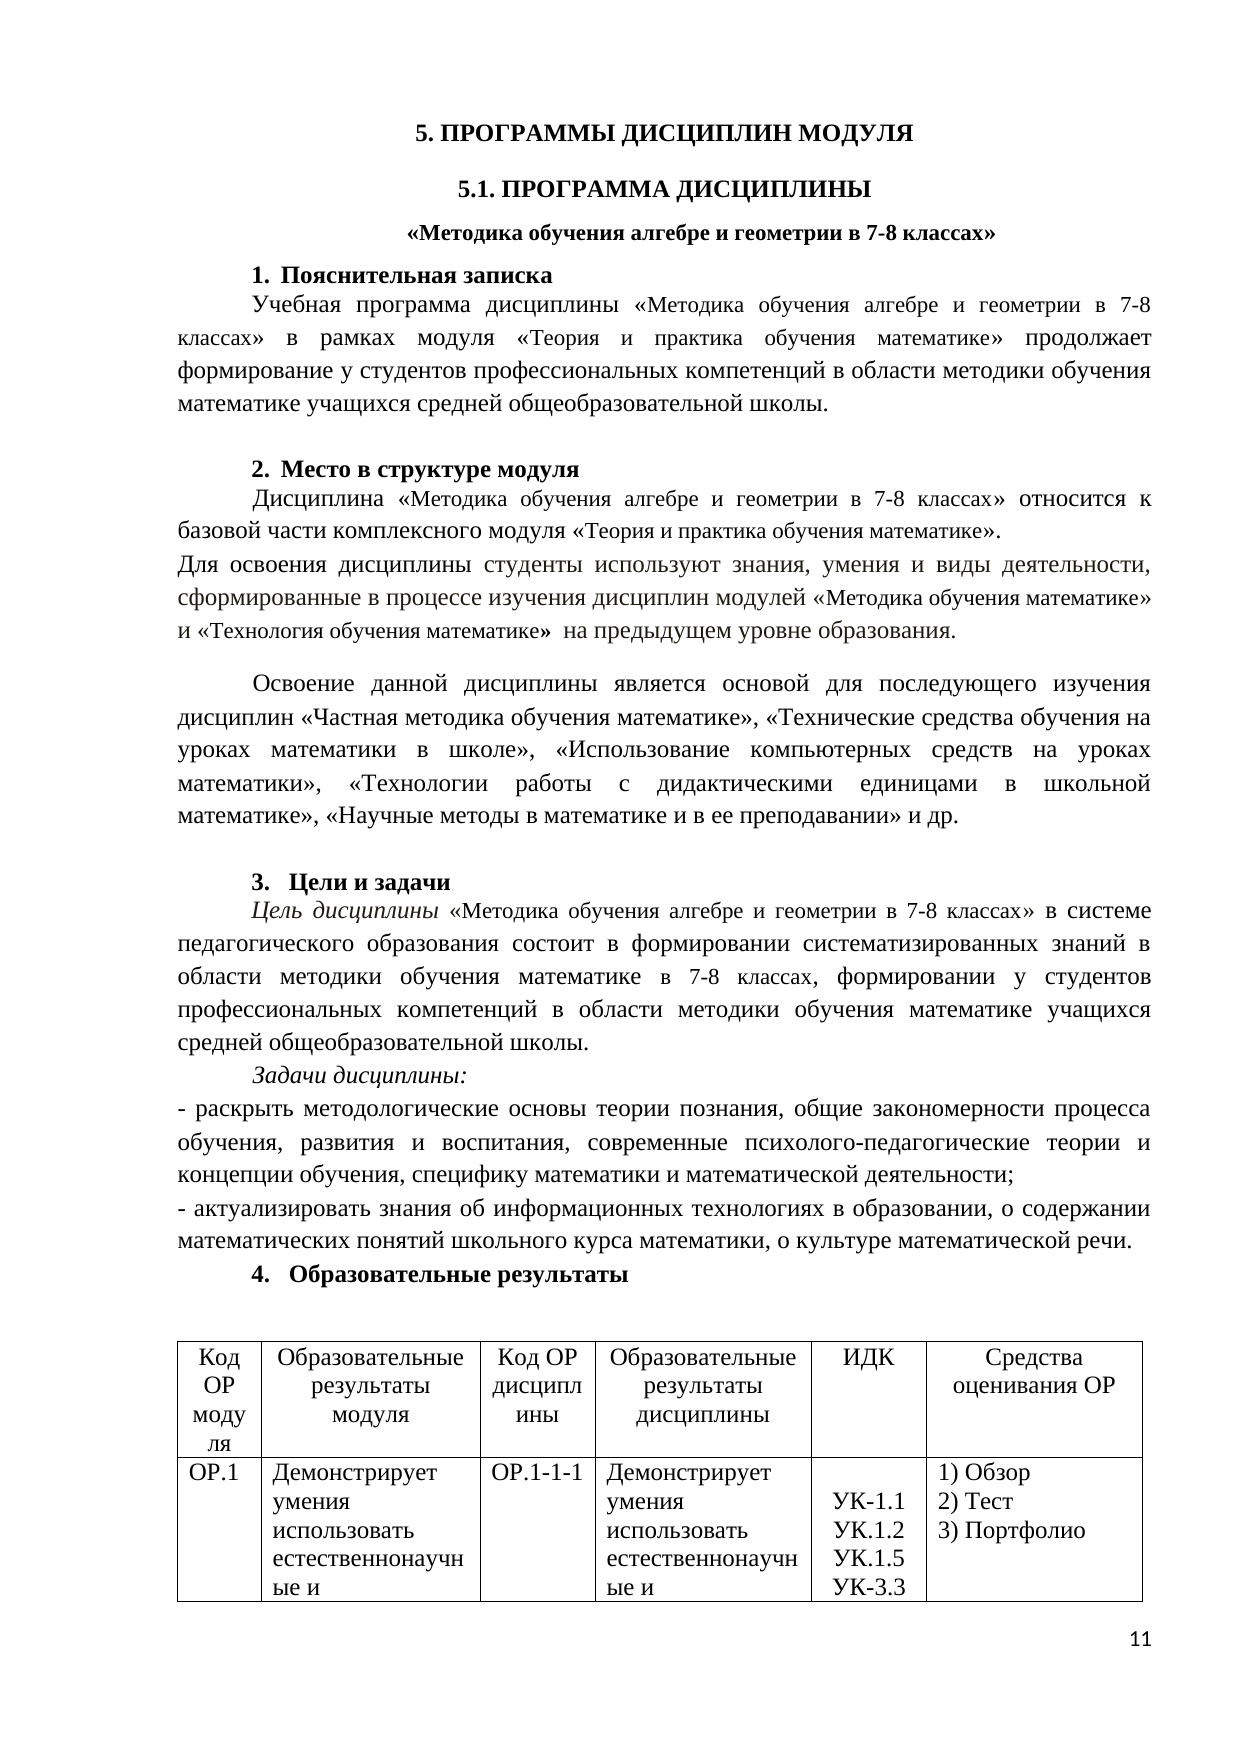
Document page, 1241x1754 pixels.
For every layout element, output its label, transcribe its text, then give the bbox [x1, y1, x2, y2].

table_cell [927, 1458, 1142, 1601]
table_header Код ОР дисциплины [481, 1342, 595, 1457]
list Цели и задачи [251, 867, 1152, 895]
text Дисциплина «Методика обучения алгебре и геометрии в 7-8 классах» относится к базовой части комплексного модуля «Теория и практика обучения математике». [177, 483, 1152, 544]
text Цель дисциплины «Методика обучения алгебре и геометрии в 7-8 классах» в системе педагогического образования состоит в формировании систематизированных знаний в области методики обучения математике в 7-8 классах, формировании у студентов профессиональных компетенций в области методики обучения математике учащихся средней общеобразовательной школы. [177, 895, 1152, 1056]
text - раскрыть методологические основы теории познания, общие закономерности процесса обучения, развития и воспитания, современные психолого-педагогические теории и концепции обучения, специфику математики и математической деятельности; [177, 1093, 1152, 1188]
list Образовательные результаты [251, 1259, 1152, 1287]
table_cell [812, 1458, 926, 1601]
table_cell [262, 1458, 480, 1601]
table_header Образовательные результаты дисциплины [596, 1342, 811, 1457]
table_cell ОР.1-1-1 [481, 1458, 595, 1601]
text 5. ПРОГРАММЫ ДИСЦИПЛИН МОДУЛЯ [177, 118, 1152, 147]
text Задачи дисциплины: [177, 1061, 1152, 1089]
table_header Код ОР модуля [178, 1342, 261, 1457]
text Для освоения дисциплины студенты используют знания, умения и виды деятельности, сформированные в процессе изучения дисциплин модулей «Методика обучения математике» и «Технология обучения математике» на предыдущем уровне образования. [177, 549, 1152, 643]
table_header Средства оценивания ОР [927, 1342, 1142, 1457]
table_header ИДК [812, 1342, 926, 1457]
table_cell ОР.1 [178, 1458, 261, 1601]
text - актуализировать знания об информационных технологиях в образовании, о содержании математических понятий школьного курса математики, о культуре математической речи. [177, 1193, 1152, 1254]
list Пояснительная записка [177, 260, 1152, 289]
text «Методика обучения алгебре и геометрии в 7-8 классах» [177, 217, 1152, 246]
table_header Образовательные результаты модуля [262, 1342, 480, 1457]
list Место в структуре модуля [251, 454, 1152, 483]
text 5.1. ПРОГРАММА ДИСЦИПЛИНЫ [177, 174, 1152, 202]
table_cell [596, 1458, 811, 1601]
text Освоение данной дисциплины является основой для последующего изучения дисциплин «Частная методика обучения математике», «Технические средства обучения на уроках математики в школе», «Использование компьютерных средств на уроках математики», «Технологии работы с дидактическими единицами в школьной математике», «Научные методы в математике и в ее преподавании» и др. [177, 668, 1152, 829]
text Учебная программа дисциплины «Методика обучения алгебре и геометрии в 7-8 классах» в рамках модуля «Теория и практика обучения математике» продолжает формирование у студентов профессиональных компетенций в области методики обучения математике учащихся средней общеобразовательной школы. [177, 289, 1152, 417]
